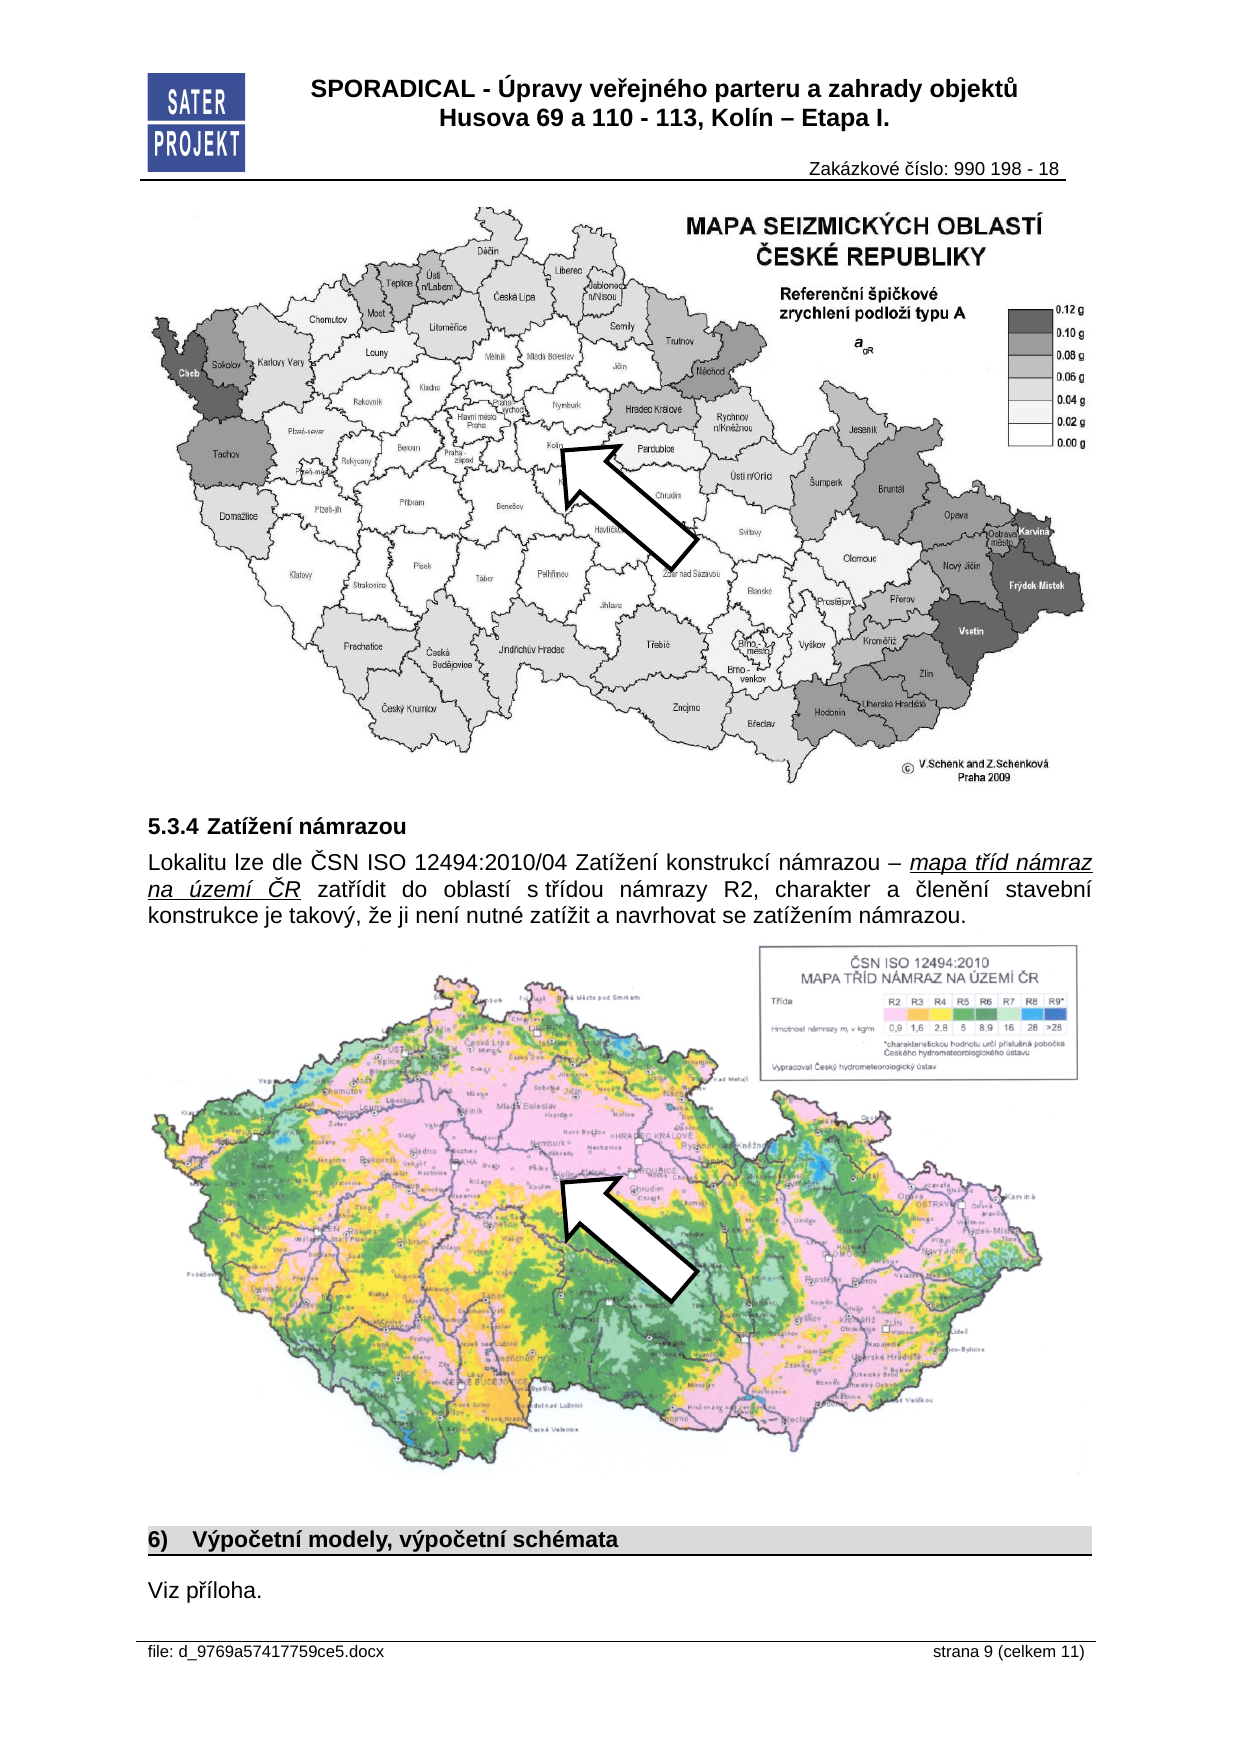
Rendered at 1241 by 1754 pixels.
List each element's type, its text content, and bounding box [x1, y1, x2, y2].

picture [147, 73, 246, 172]
subtitle Výpočetní modely, výpočetní schémata [148, 1526, 1092, 1554]
subtitle Zatížení námrazou [148, 813, 1092, 839]
picture [147, 207, 1093, 787]
text Viz příloha. [148, 1577, 1092, 1603]
picture [147, 928, 1093, 1474]
text Lokalitu lze dle ČSN ISO 12494:2010/04 Zatížení konstrukcí námrazou – mapa tříd námraz na území ČR zatřídit do oblastí s třídou námrazy R2, charakter a členění stavební konstrukce je takový, že ji není nutné zatížit a navrhovat se zatížením námrazou. [148, 849, 1092, 928]
